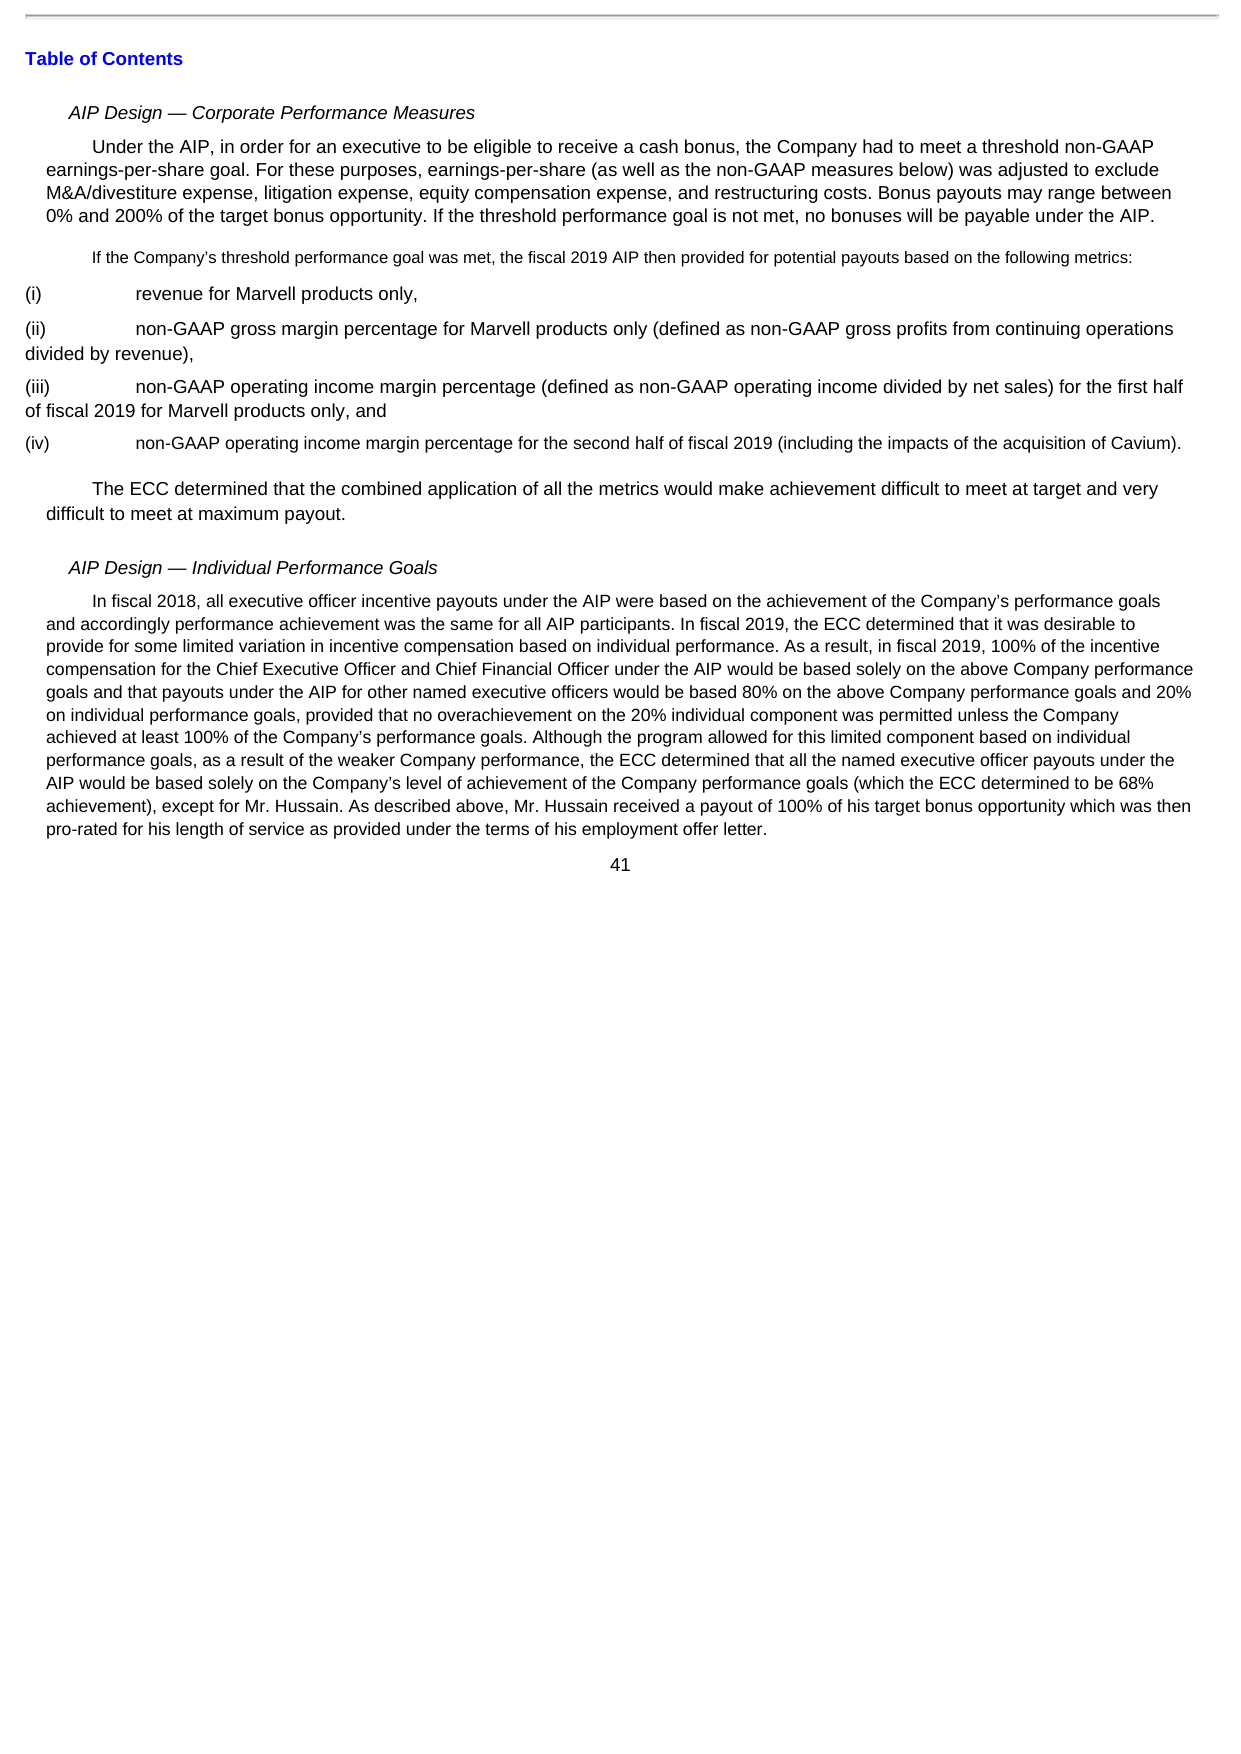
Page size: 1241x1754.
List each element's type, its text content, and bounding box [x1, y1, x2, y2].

text In fiscal 2018, all executive officer incentive payouts under the AIP were based on the achievement of the Company’s performance goals and accordingly performance achievement was the same for all AIP participants. In fiscal 2019, the ECC determined that it was desirable to provide for some limited variation in incentive compensation based on individual performance. As a result, in fiscal 2019, 100% of the incentive compensation for the Chief Executive Officer and Chief Financial Officer under the AIP would be based solely on the above Company performance goals and that payouts under the AIP for other named executive officers would be based 80% on the above Company performance goals and 20% on individual performance goals, provided that no overachievement on the 20% individual component was permitted unless the Company achieved at least 100% of the Company’s performance goals. Although the program allowed for this limited component based on individual performance goals, as a result of the weaker Company performance, the ECC determined that all the named executive officer payouts under the AIP would be based solely on the Company’s level of achievement of the Company performance goals (which the ECC determined to be 68% achievement), except for Mr. Hussain. As described above, Mr. Hussain received a payout of 100% of his target bonus opportunity which was then pro-rated for his length of service as provided under the terms of his employment offer letter. [46, 590, 1194, 839]
text AIP Design — Corporate Performance Measures [69, 102, 1194, 123]
text Under the AIP, in order for an executive to be eligible to receive a cash bonus, the Company had to meet a threshold non-GAAP earnings-per-share goal. For these purposes, earnings-per-share (as well as the non-GAAP measures below) was adjusted to exclude M&A/divestiture expense, litigation expense, equity compensation expense, and restructuring costs. Bonus payouts may range between 0% and 200% of the target bonus opportunity. If the threshold performance goal is not met, no bonuses will be payable under the AIP. [46, 135, 1184, 227]
list non-GAAP gross margin percentage for Marvell products only (defined as non-GAAP gross profits from continuing operations divided by revenue), [25, 318, 1194, 364]
text Table of Contents [25, 48, 1194, 69]
list non-GAAP operating income margin percentage for the second half of fiscal 2019 (including the impacts of the acquisition of Cavium). [25, 433, 1194, 453]
picture [23, 14, 1220, 21]
text The ECC determined that the combined application of all the metrics would make achievement difficult to meet at target and very difficult to meet at maximum payout. [46, 478, 1192, 524]
list non-GAAP operating income margin percentage (defined as non-GAAP operating income divided by net sales) for the first half of fiscal 2019 for Marvell products only, and [25, 376, 1194, 422]
text AIP Design — Individual Performance Goals [69, 557, 1194, 578]
list revenue for Marvell products only, [25, 283, 1194, 304]
text 41 [25, 853, 1215, 875]
text If the Company’s threshold performance goal was met, the fiscal 2019 AIP then provided for potential payouts based on the following metrics: [92, 248, 1194, 267]
